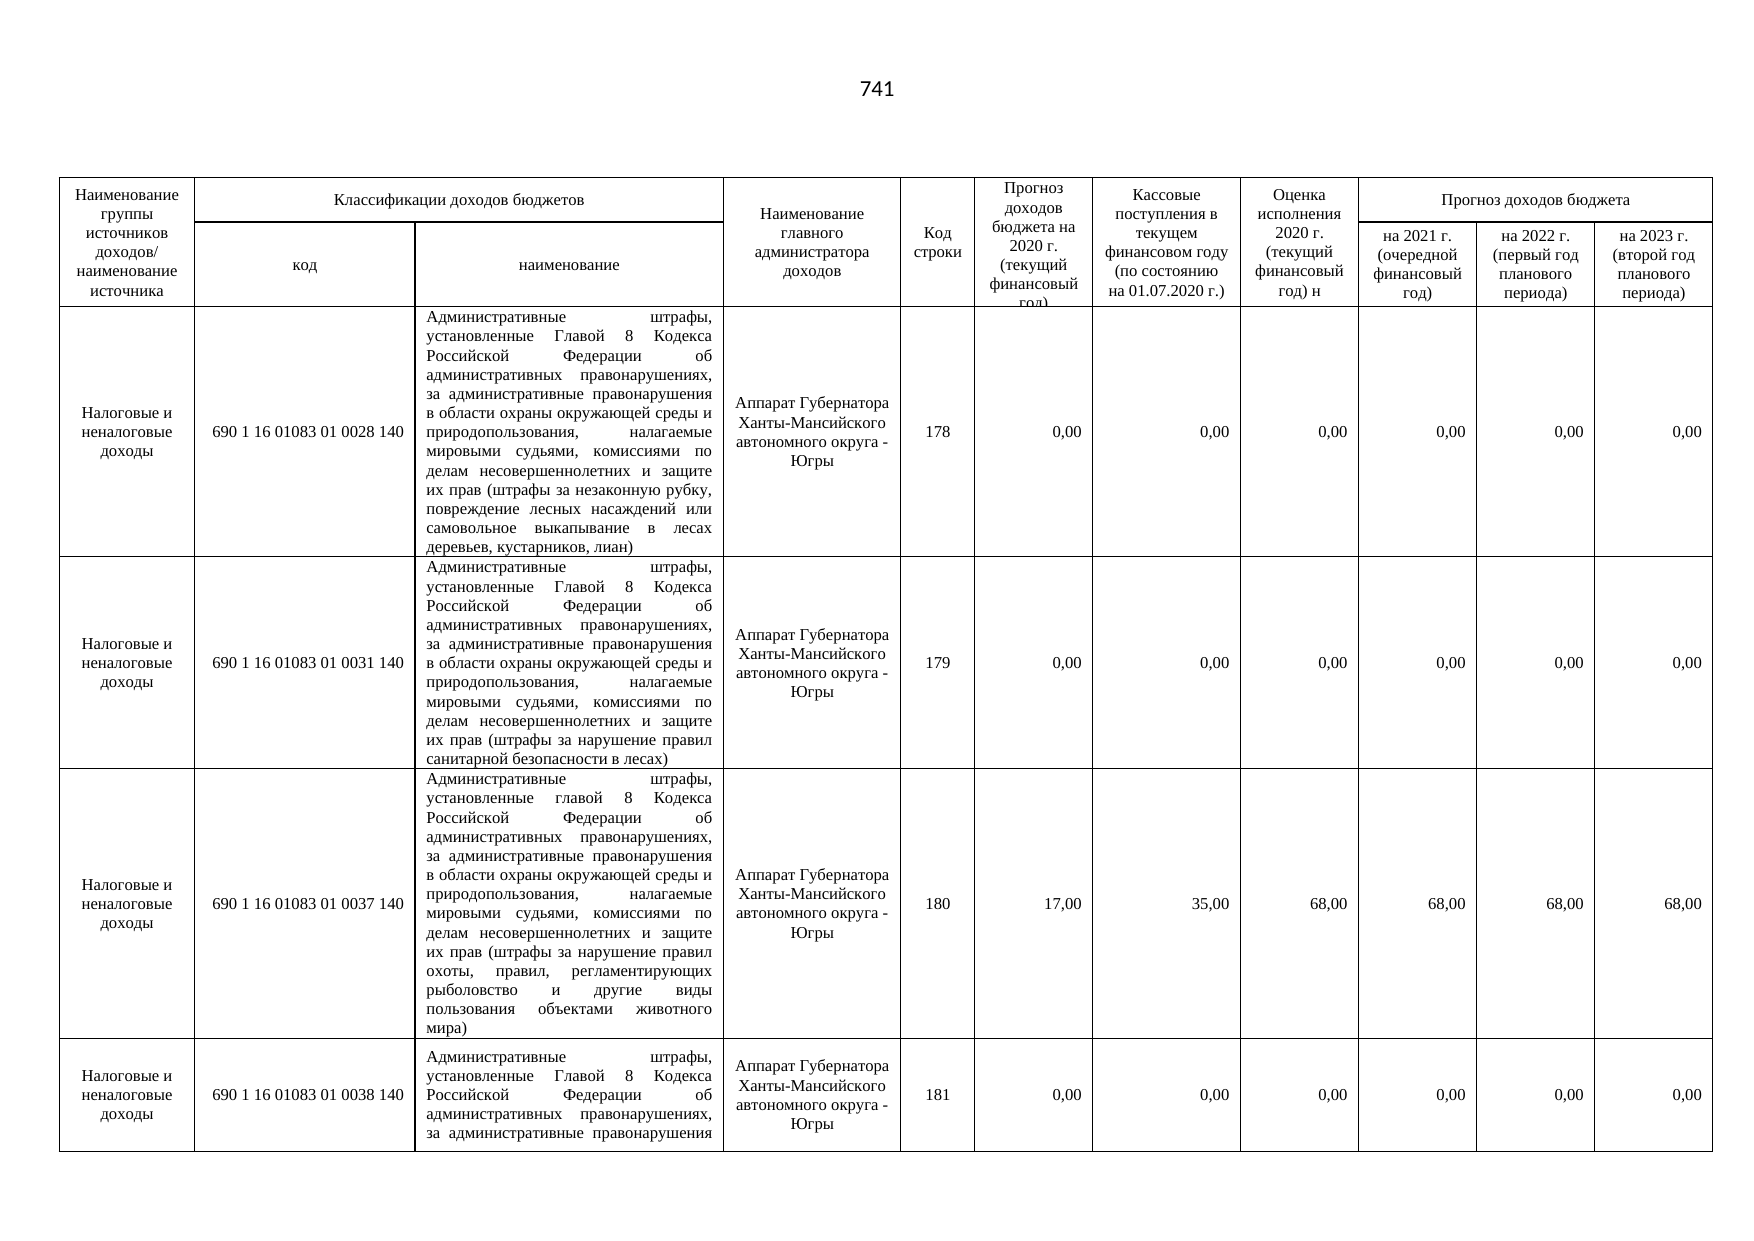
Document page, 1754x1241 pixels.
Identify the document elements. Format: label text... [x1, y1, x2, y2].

table_header Прогноз доходов бюджета [1359, 178, 1712, 221]
table_cell 0,00 [1595, 307, 1712, 556]
table_cell 178 [901, 307, 974, 556]
table_cell 690 1 16 01083 01 0031 140 [195, 557, 414, 768]
table_cell Налоговые и неналоговые доходы [60, 1039, 194, 1151]
table_cell 0,00 [1477, 1039, 1594, 1151]
table_cell Административные штрафы, установленные главой 8 Кодекса Российской Федерации об административных правонарушениях, за административные правонарушения в области охраны окружающей среды и природопользования, налагаемые мировыми судьями, комиссиями по делам несовершеннолетних и защите их прав (штрафы за нарушение правил охоты, правил, регламентирующих рыболовство и другие виды пользования объектами животного мира) [416, 769, 723, 1037]
table_cell 0,00 [1359, 1039, 1476, 1151]
table_cell 35,00 [1093, 769, 1240, 1037]
table_cell на 2023 г. (второй год планового периода) [1595, 223, 1712, 306]
table_cell 68,00 [1241, 769, 1358, 1037]
table_cell 0,00 [1359, 307, 1476, 556]
table_cell 181 [901, 1039, 974, 1151]
table_cell 0,00 [1477, 307, 1594, 556]
table_cell 0,00 [975, 557, 1092, 768]
table_cell Налоговые и неналоговые доходы [60, 769, 194, 1037]
table_cell 0,00 [1241, 307, 1358, 556]
table_cell наименование [416, 223, 723, 306]
table_cell 0,00 [1359, 557, 1476, 768]
table_cell Налоговые и неналоговые доходы [60, 557, 194, 768]
table_cell 180 [901, 769, 974, 1037]
table_header Прогноз доходов бюджета на 2020 г. (текущий финансовый год) [975, 178, 1092, 306]
table_cell 0,00 [1595, 557, 1712, 768]
table_cell 690 1 16 01083 01 0038 140 [195, 1039, 414, 1151]
table_header Наименование главного администратора доходов [724, 178, 900, 306]
table_cell 68,00 [1595, 769, 1712, 1037]
table_cell 0,00 [1477, 557, 1594, 768]
table_cell 0,00 [1093, 1039, 1240, 1151]
table_cell 17,00 [975, 769, 1092, 1037]
table_cell 68,00 [1359, 769, 1476, 1037]
table_cell Административные штрафы, установленные Главой 8 Кодекса Российской Федерации об административных правонарушениях, за административные правонарушения в области охраны окружающей среды и природопользования, налагаемые мировыми судьями, комиссиями по делам несовершеннолетних и защите их прав (штрафы за нарушение правил санитарной безопасности в лесах) [416, 557, 723, 768]
table_cell 68,00 [1477, 769, 1594, 1037]
table_cell Аппарат Губернатора Ханты-Мансийского автономного округа - Югры [724, 1039, 900, 1151]
table_cell 690 1 16 01083 01 0037 140 [195, 769, 414, 1037]
table_header Код строки [901, 178, 974, 306]
table_cell Административные штрафы, установленные Главой 8 Кодекса Российской Федерации об административных правонарушениях, за административные правонарушения в области охраны окружающей среды и природопользования, налагаемые мировыми судьями, комиссиями по делам несовершеннолетних и защите их прав (штрафы за незаконную рубку, повреждение лесных насаждений или самовольное выкапывание в лесах деревьев, кустарников, лиан) [416, 307, 723, 556]
table_cell Налоговые и неналоговые доходы [60, 307, 194, 556]
table_cell Аппарат Губернатора Ханты-Мансийского автономного округа - Югры [724, 557, 900, 768]
table_cell на 2022 г. (первый год планового периода) [1477, 223, 1594, 306]
table_header Классификации доходов бюджетов [195, 178, 723, 221]
table_cell Аппарат Губернатора Ханты-Мансийского автономного округа - Югры [724, 769, 900, 1037]
table_cell 690 1 16 01083 01 0028 140 [195, 307, 414, 556]
table_cell 179 [901, 557, 974, 768]
table_cell 0,00 [1241, 1039, 1358, 1151]
table_cell 0,00 [1093, 307, 1240, 556]
table_header Наименование группы источников доходов/ наименование источника [60, 178, 194, 306]
table_cell Аппарат Губернатора Ханты-Мансийского автономного округа - Югры [724, 307, 900, 556]
table_header Кассовые поступления в текущем финансовом году (по состоянию на 01.07.2020 г.) [1093, 178, 1240, 306]
table_cell код [195, 223, 414, 306]
table_cell 0,00 [1595, 1039, 1712, 1151]
table_cell 0,00 [975, 307, 1092, 556]
table_cell 0,00 [975, 1039, 1092, 1151]
table_cell 0,00 [1241, 557, 1358, 768]
table_cell 0,00 [1093, 557, 1240, 768]
table_cell на 2021 г. (очередной финансовый год) [1359, 223, 1476, 306]
table_header Оценка исполнения 2020 г. (текущий финансовый год) н [1241, 178, 1358, 306]
